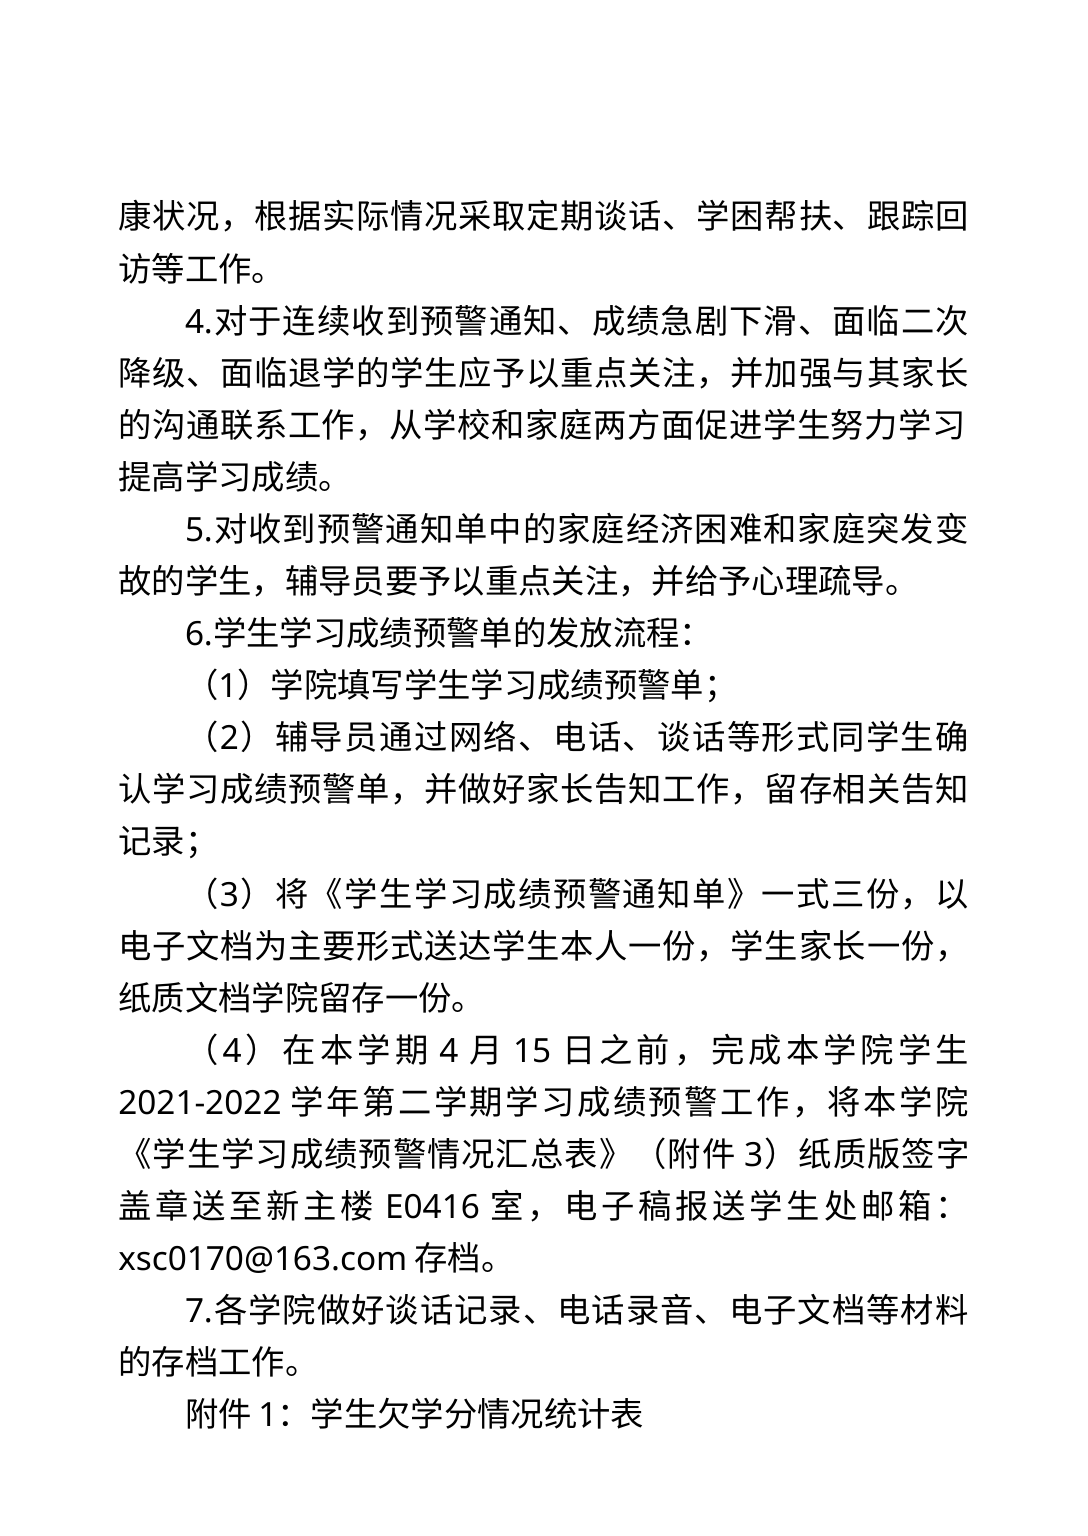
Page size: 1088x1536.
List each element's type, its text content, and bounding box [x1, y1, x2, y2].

text 4.对于连续收到预警通知、成绩急剧下滑、面临二次降级、面临退学的学生应予以重点关注，并加强与其家长的沟通联系工作，从学校和家庭两方面促进学生努力学习，提高学习成绩。 [118, 291, 969, 500]
text （2）辅导员通过网络、电话、谈话等形式同学生确认学习成绩预警单，并做好家长告知工作，留存相关告知记录； [118, 708, 969, 864]
text 5.对收到预警通知单中的家庭经济困难和家庭突发变故的学生，辅导员要予以重点关注，并给予心理疏导。 [118, 500, 969, 604]
text （4）在本学期4月15日之前，完成本学院学生2021-2022学年第二学期学习成绩预警工作，将本学院《学生学习成绩预警情况汇总表》（附件3）纸质版签字盖章送至新主楼E0416室，电子稿报送学生处邮箱：xsc0170@163.com存档。 [118, 1021, 969, 1281]
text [118, 187, 969, 291]
text 6.学生学习成绩预警单的发放流程： [118, 604, 969, 656]
text （3）将《学生学习成绩预警通知单》一式三份，以电子文档为主要形式送达学生本人一份，学生家长一份，纸质文档学院留存一份。 [118, 864, 969, 1021]
text 7.各学院做好谈话记录、电话录音、电子文档等材料的存档工作。 [118, 1281, 969, 1385]
text 附件1：学生欠学分情况统计表 [118, 1385, 969, 1437]
text （1）学院填写学生学习成绩预警单； [118, 656, 969, 708]
